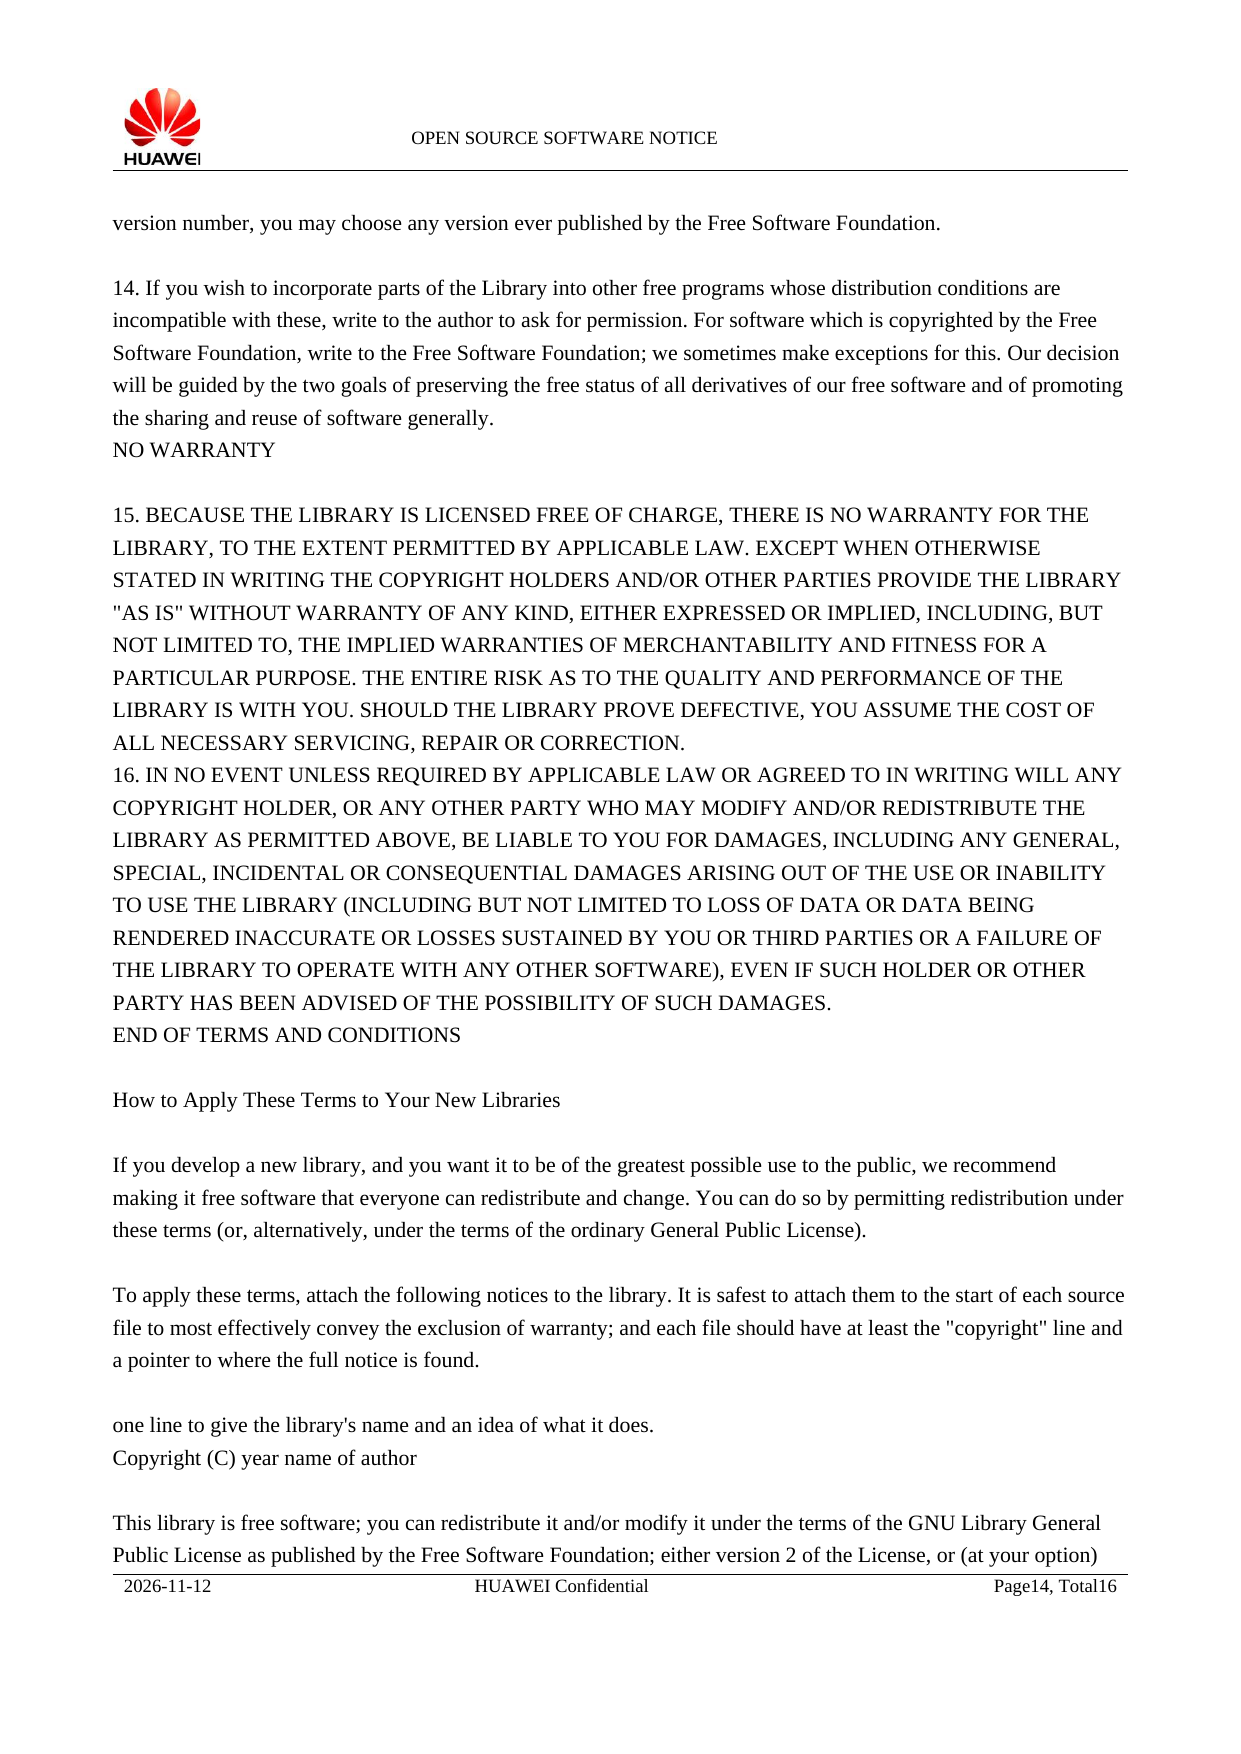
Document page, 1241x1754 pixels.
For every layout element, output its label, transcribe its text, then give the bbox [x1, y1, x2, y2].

picture [124, 88, 201, 165]
